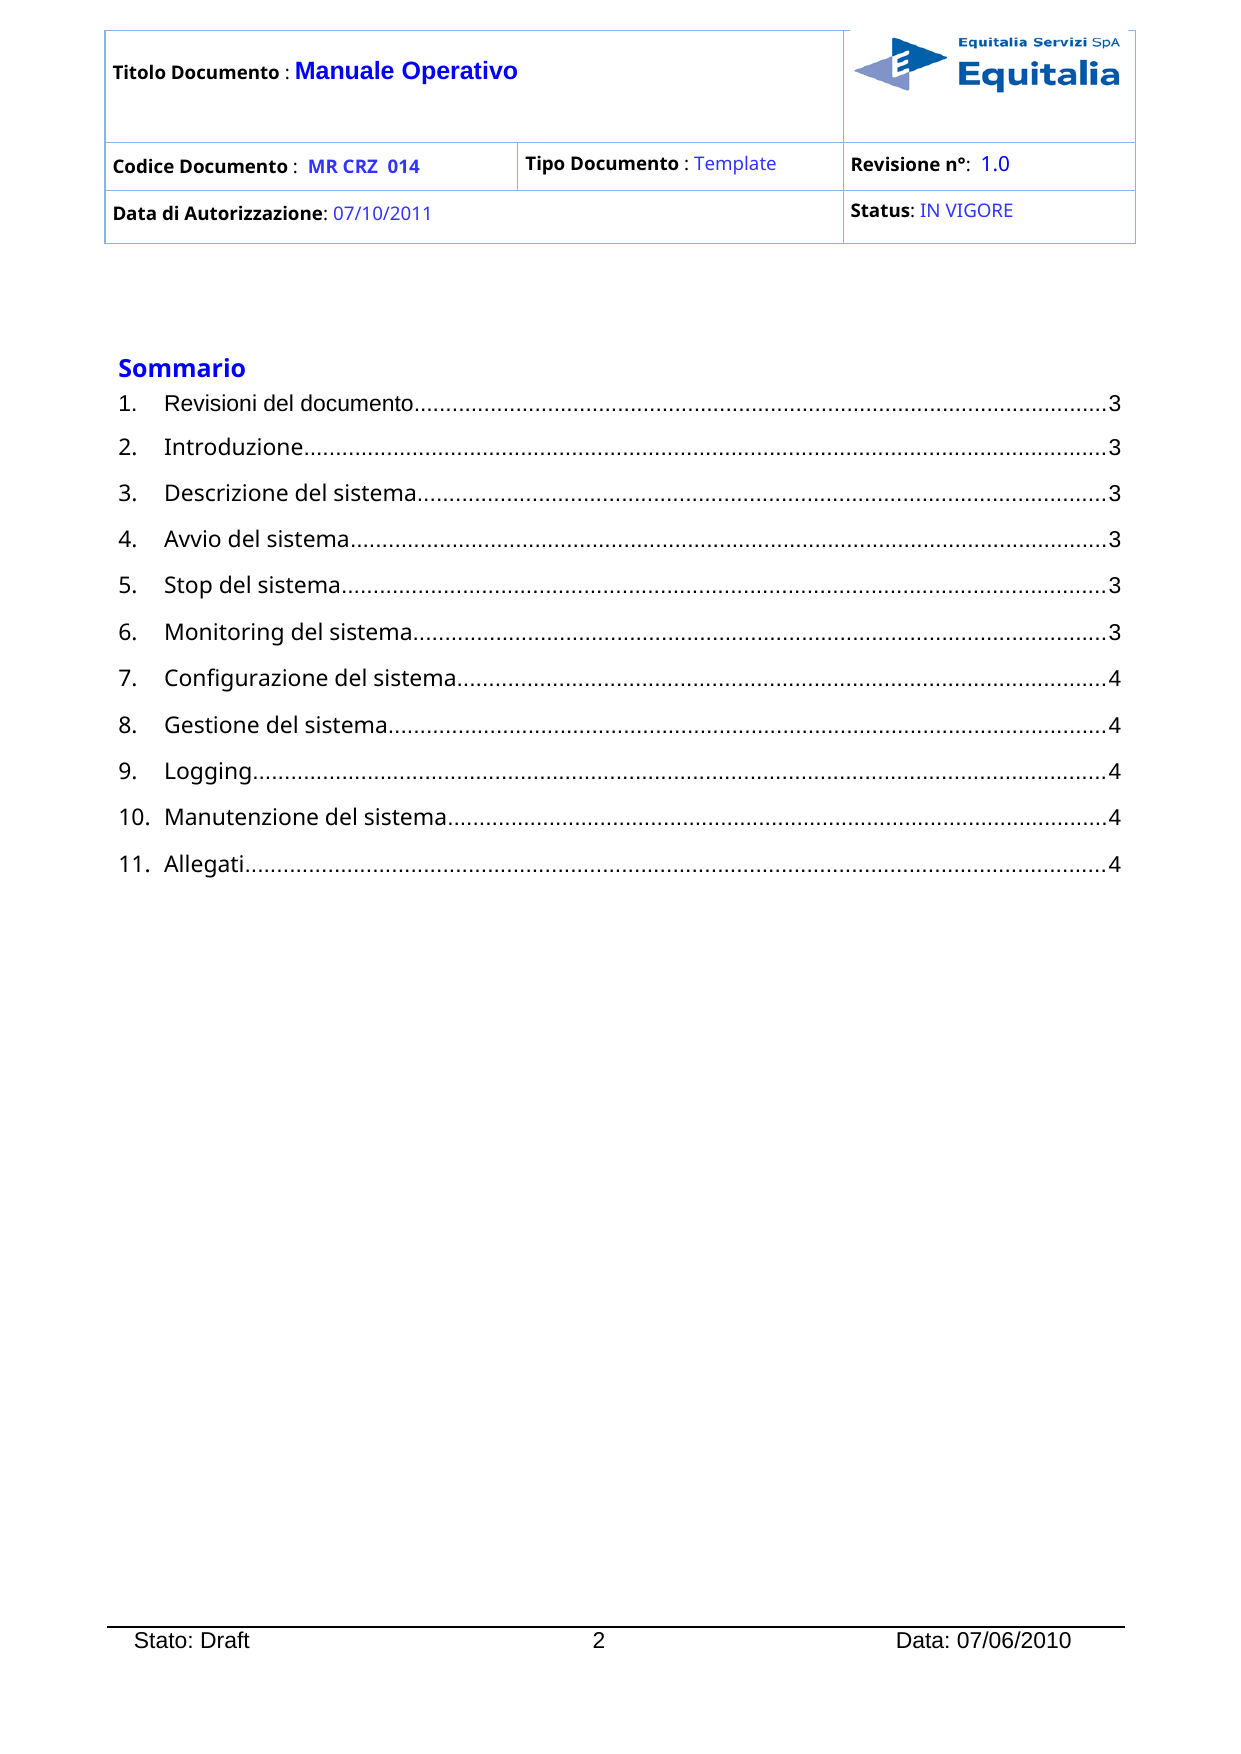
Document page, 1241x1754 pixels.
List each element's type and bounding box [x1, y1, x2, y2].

picture [850, 30, 1129, 98]
